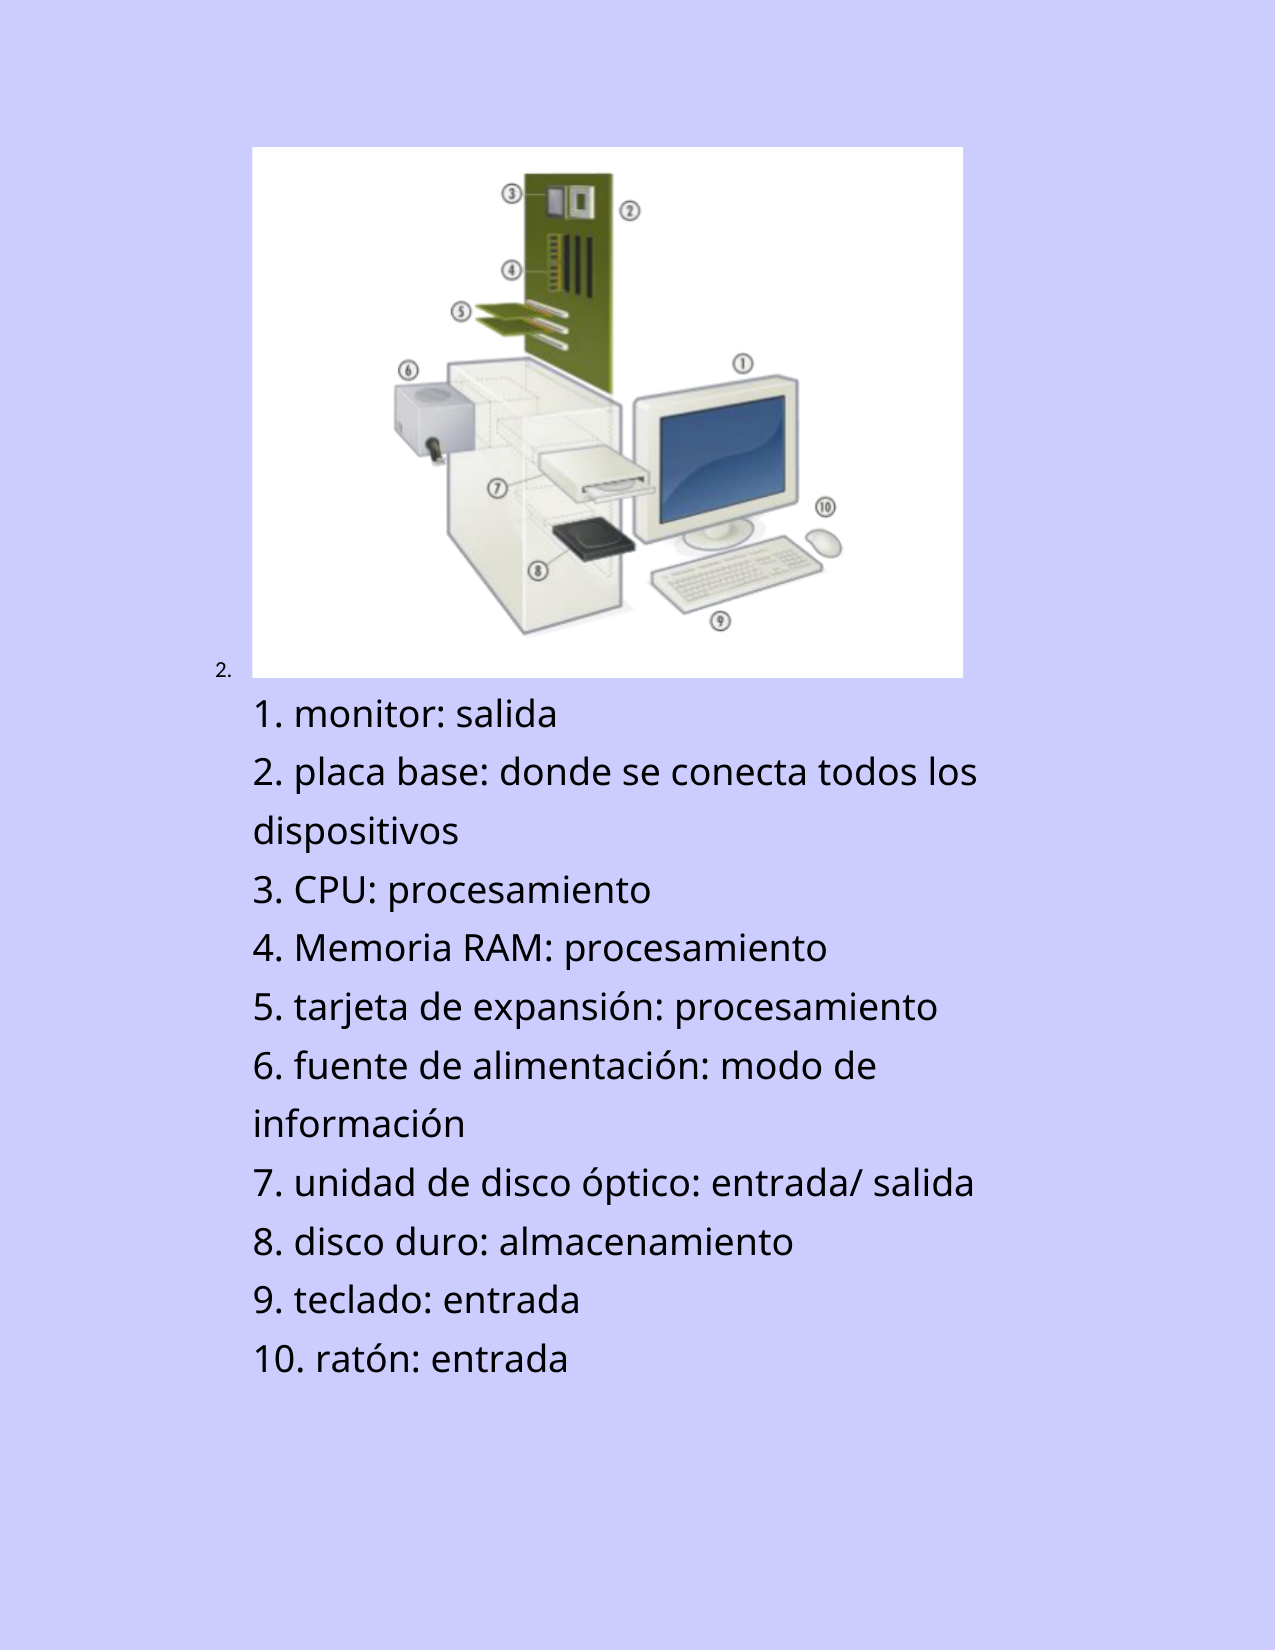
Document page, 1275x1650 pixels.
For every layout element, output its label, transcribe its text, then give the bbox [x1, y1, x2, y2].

list 3. CPU: procesamiento [252, 863, 1098, 914]
picture [252, 147, 964, 678]
list 6. fuente de alimentación: modo de información [252, 1039, 1098, 1149]
list 9. teclado: entrada [252, 1273, 1098, 1324]
list 1. monitor: salida [252, 687, 1098, 738]
list 8. disco duro: almacenamiento [252, 1215, 1098, 1266]
list 4. Memoria RAM: procesamiento [252, 922, 1098, 973]
list 2. placa base: donde se conecta todos los dispositivos [252, 746, 1098, 855]
list 7. unidad de disco óptico: entrada/ salida [252, 1156, 1098, 1207]
list 5. tarjeta de expansión: procesamiento [252, 980, 1098, 1031]
list 10. ratón: entrada [252, 1332, 1098, 1383]
